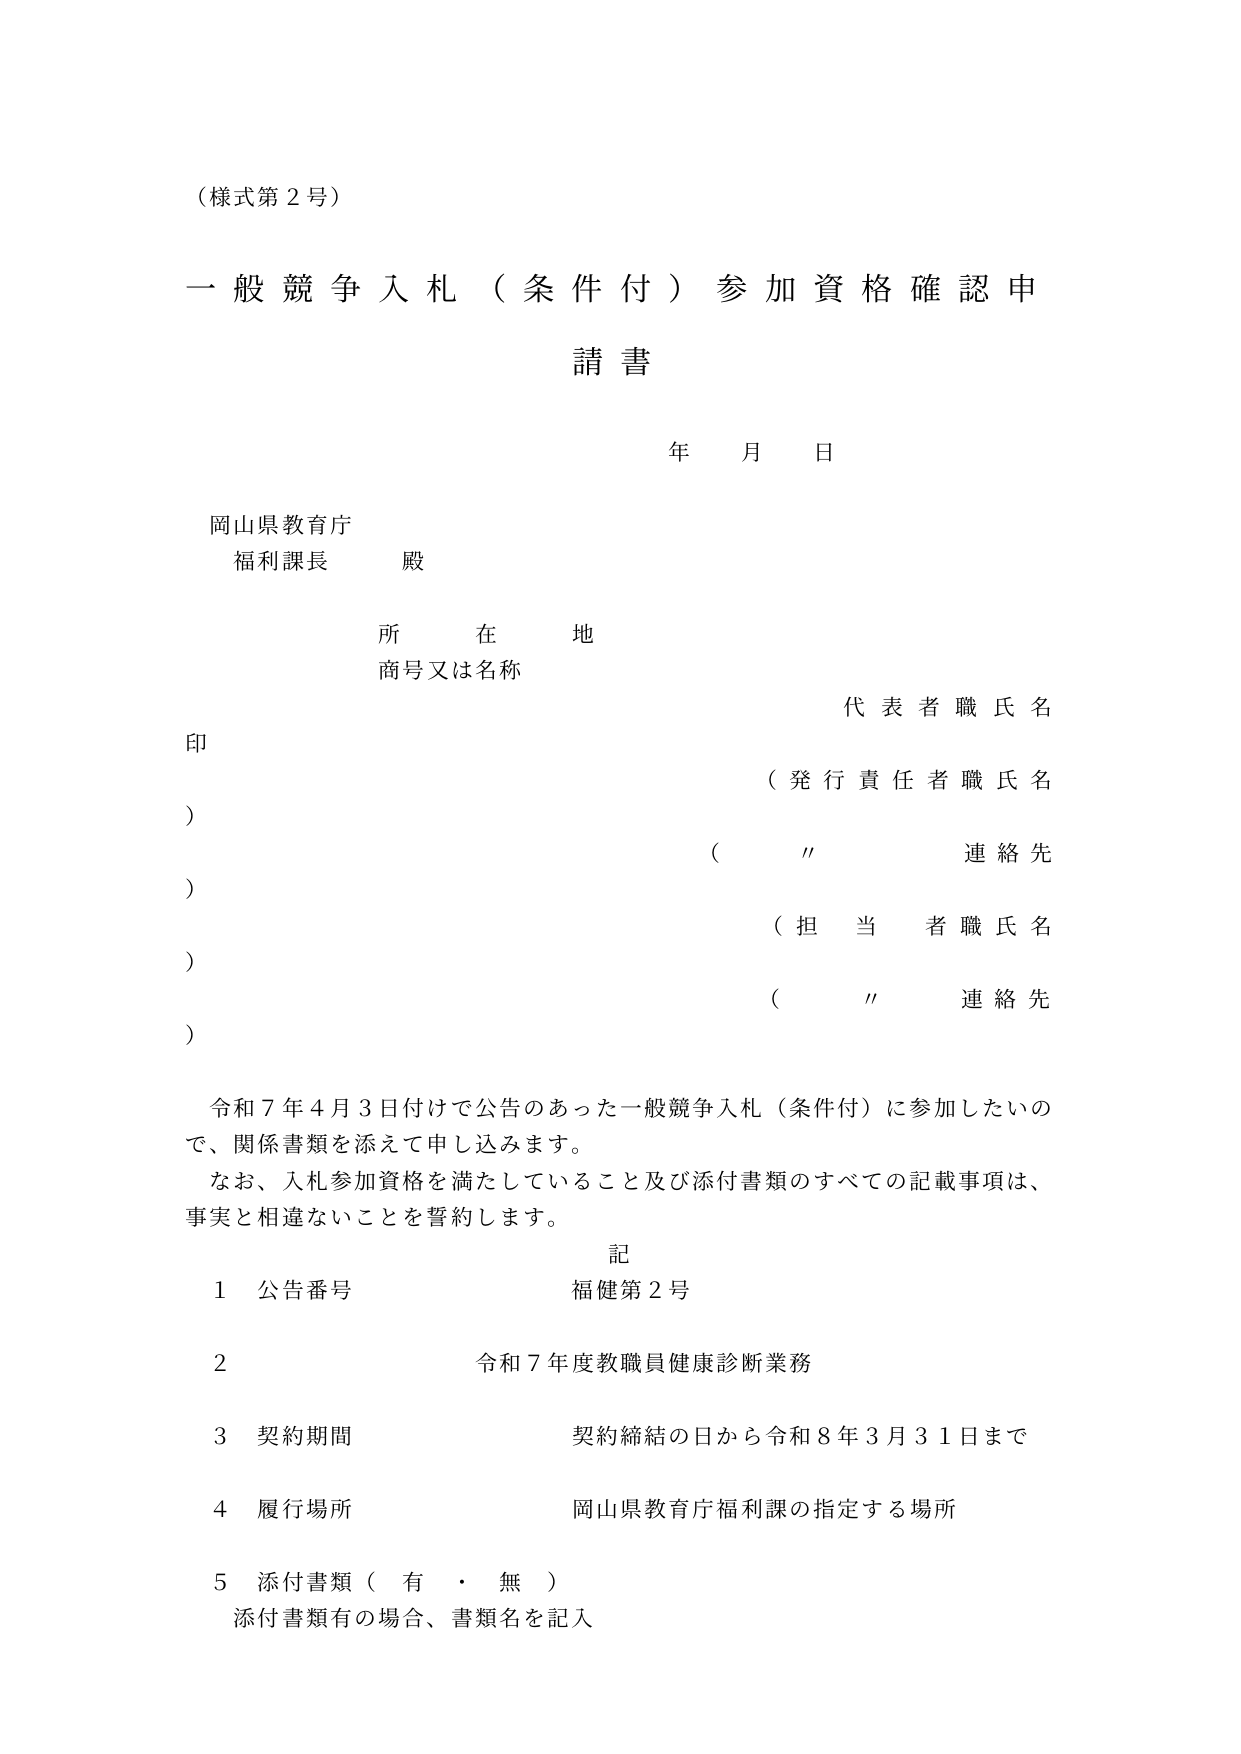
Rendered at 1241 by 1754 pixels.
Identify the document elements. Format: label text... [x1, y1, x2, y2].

text 添付書類有の場合、書類名を記入 [185, 1599, 1055, 1636]
text 福利課長 殿 [185, 542, 1055, 578]
text （ 〃 連絡先 ） [185, 833, 1055, 906]
text 令和７年４月３日付けで公告のあった一般競争入札（条件付）に参加したいので、関係書類を添えて申し込みます。 [185, 1089, 1055, 1162]
text （担当者職氏名 ） [185, 906, 1055, 979]
text （ 〃 連絡先 ） [185, 979, 1055, 1052]
text 代表者職氏名 印 [185, 688, 1055, 761]
text （様式第２号） [185, 177, 1055, 214]
text ２ 令和７年度教職員健康診断業務 [185, 1344, 1055, 1380]
text 所 在 地 [185, 615, 1055, 651]
text 岡山県教育庁 [185, 505, 1055, 542]
text ４ 履行場所 岡山県教育庁福利課の指定する場所 [185, 1490, 1055, 1526]
text 年 月 日 [185, 432, 1055, 469]
text 記 [185, 1234, 1055, 1271]
text 一般競争入札（条件付）参加資格確認申請書 [185, 250, 1055, 396]
text ５ 添付書類（ 有 ・ 無 ） [185, 1563, 1055, 1599]
text ３ 契約期間 契約締結の日から令和８年３月３１日まで [185, 1417, 1055, 1453]
text 商号又は名称 [185, 651, 1055, 688]
text １ 公告番号 福健第２号 [185, 1271, 1055, 1307]
text （発行責任者職氏名 ） [185, 761, 1055, 833]
text なお、入札参加資格を満たしていること及び添付書類のすべての記載事項は、事実と相違ないことを誓約します。 [185, 1162, 1055, 1234]
